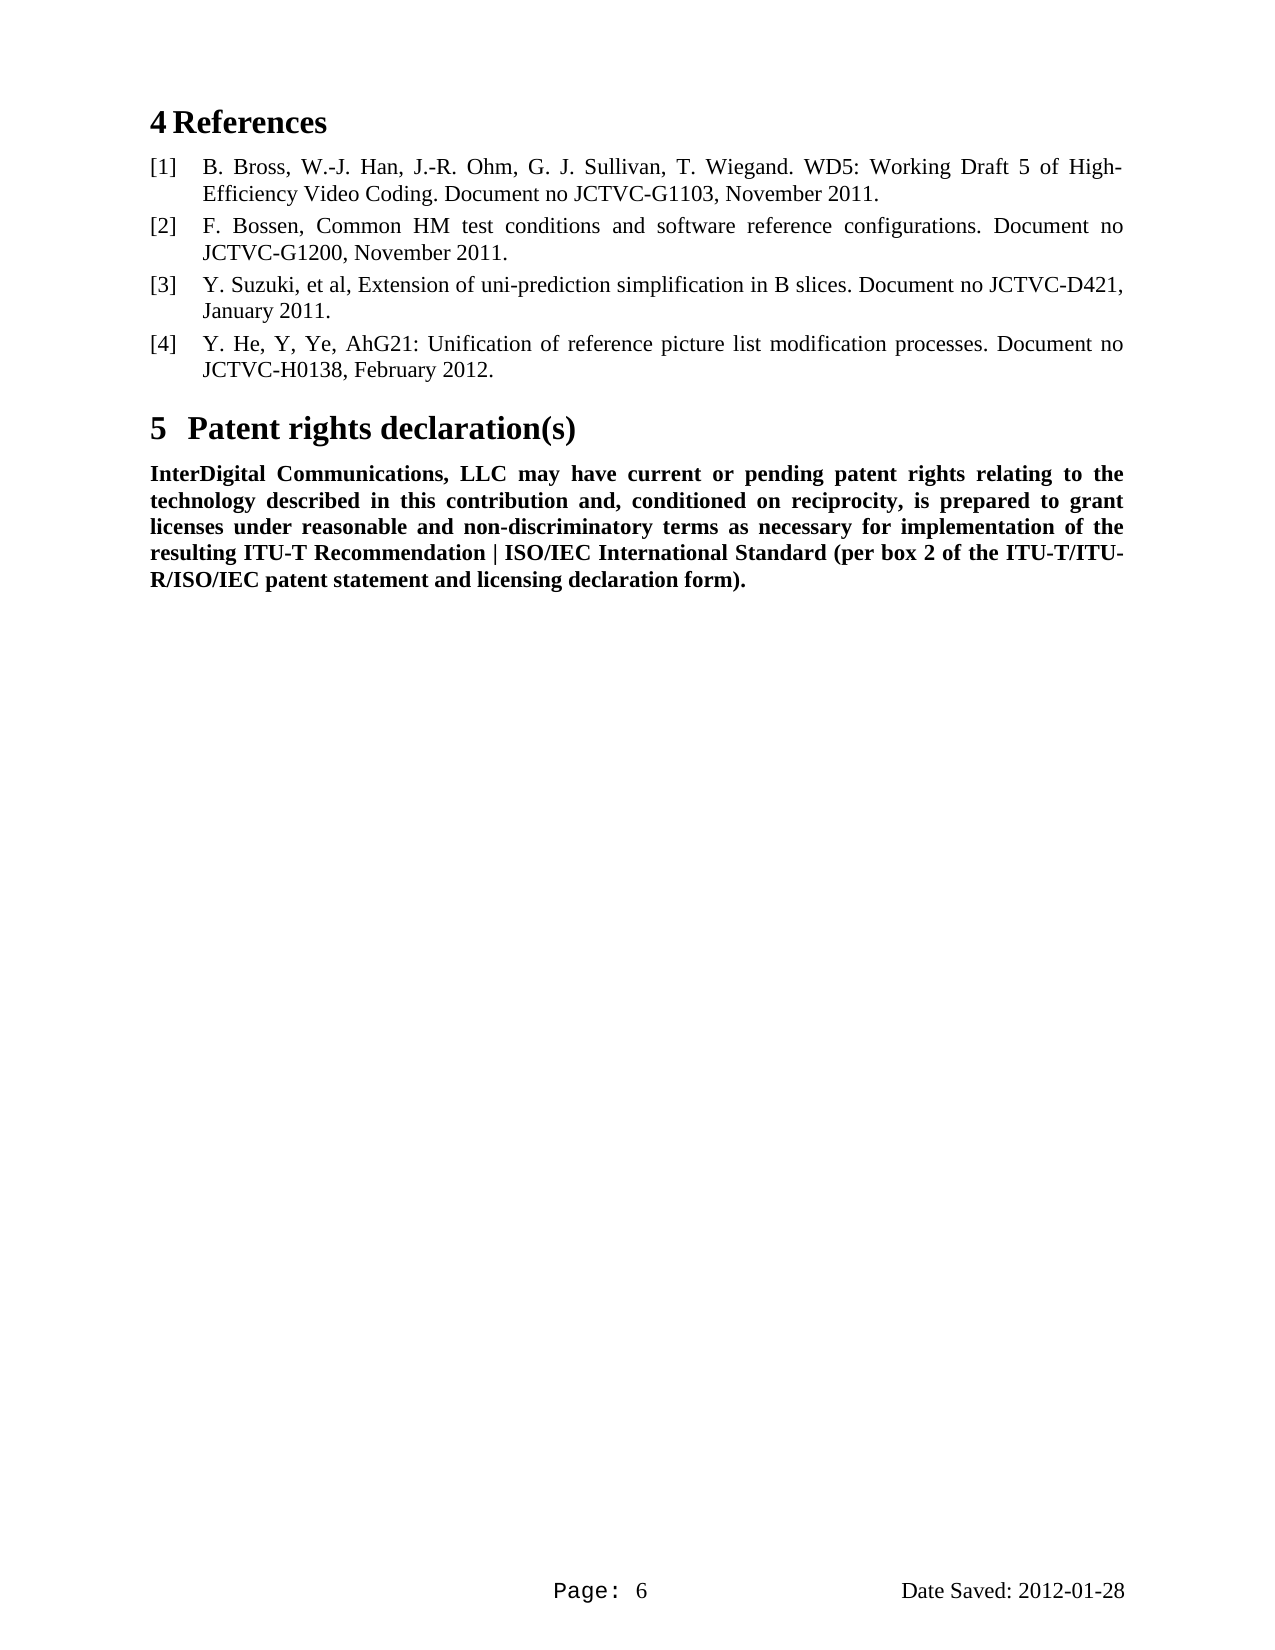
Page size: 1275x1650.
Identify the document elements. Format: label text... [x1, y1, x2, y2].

text B. Bross, W.-J. Han, J.-R. Ohm, G. J. Sullivan, T. Wiegand. WD5: Working Draft 5 of High-Efficiency Video Coding. Document no JCTVC-G1103, November 2011. [150, 153, 1125, 206]
text Y. Suzuki, et al, Extension of uni-prediction simplification in B slices. Document no JCTVC-D421, January 2011. [150, 271, 1125, 324]
text Y. He, Y, Ye, AhG21: Unification of reference picture list modification processes. Document no JCTVC-H0138, February 2012. [150, 330, 1125, 383]
subtitle Patent rights declaration(s) [150, 408, 1125, 446]
text F. Bossen, Common HM test conditions and software reference configurations. Document no JCTVC-G1200, November 2011. [150, 212, 1125, 265]
text InterDigital Communications, LLC may have current or pending patent rights relating to the technology described in this contribution and, conditioned on reciprocity, is prepared to grant licenses under reasonable and non-discriminatory terms as necessary for implementation of the resulting ITU-T Recommendation | ISO/IEC International Standard (per box 2 of the ITU-T/ITU-R/ISO/IEC patent statement and licensing declaration form). [150, 460, 1125, 592]
subtitle References [150, 102, 1125, 141]
